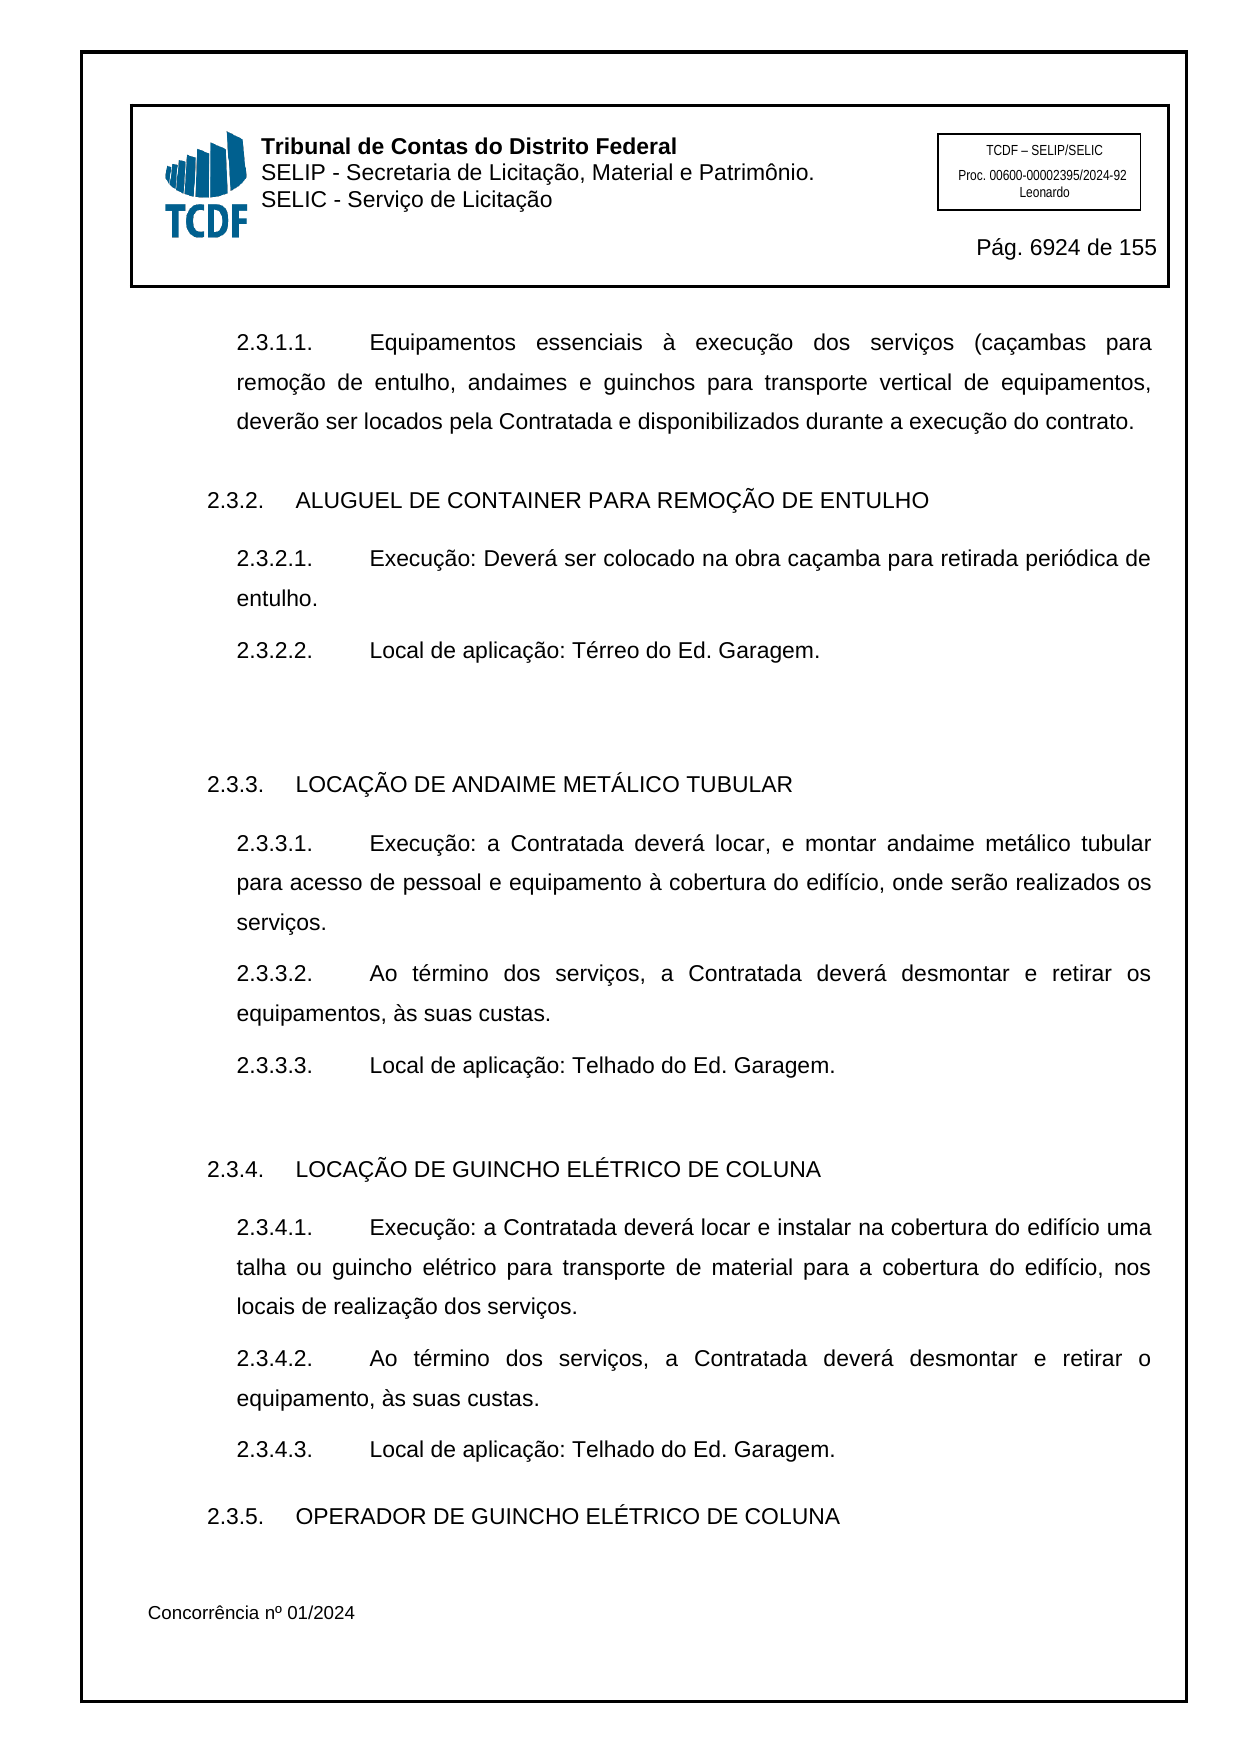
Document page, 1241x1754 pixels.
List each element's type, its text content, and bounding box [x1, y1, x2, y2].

text Ao término dos serviços, a Contratada deverá desmontar e retirar os equipamentos, às suas custas. [236, 960, 1152, 1026]
text LOCAÇÃO DE GUINCHO ELÉTRICO DE COLUNA [207, 1156, 1152, 1182]
text LOCAÇÃO DE ANDAIME METÁLICO TUBULAR [207, 771, 1152, 798]
text Execução: a Contratada deverá locar e instalar na cobertura do edifício uma talha ou guincho elétrico para transporte de material para a cobertura do edifício, nos locais de realização dos serviços. [236, 1214, 1152, 1319]
picture [150, 128, 262, 240]
text Execução: a Contratada deverá locar, e montar andaime metálico tubular para acesso de pessoal e equipamento à cobertura do edifício, onde serão realizados os serviços. [236, 829, 1152, 935]
text Local de aplicação: Telhado do Ed. Garagem. [236, 1436, 1152, 1463]
text Execução: Deverá ser colocado na obra caçamba para retirada periódica de entulho. [236, 545, 1152, 611]
text Ao término dos serviços, a Contratada deverá desmontar e retirar o equipamento, às suas custas. [236, 1345, 1152, 1411]
text Equipamentos essenciais à execução dos serviços (caçambas para remoção de entulho, andaimes e guinchos para transporte vertical de equipamentos, deverão ser locados pela Contratada e disponibilizados durante a execução do contrato. [236, 329, 1152, 434]
text Local de aplicação: Telhado do Ed. Garagem. [236, 1052, 1152, 1078]
text Local de aplicação: Térreo do Ed. Garagem. [236, 637, 1152, 663]
text ALUGUEL DE CONTAINER PARA REMOÇÃO DE ENTULHO [207, 487, 1152, 513]
text OPERADOR DE GUINCHO ELÉTRICO DE COLUNA [207, 1503, 1152, 1529]
